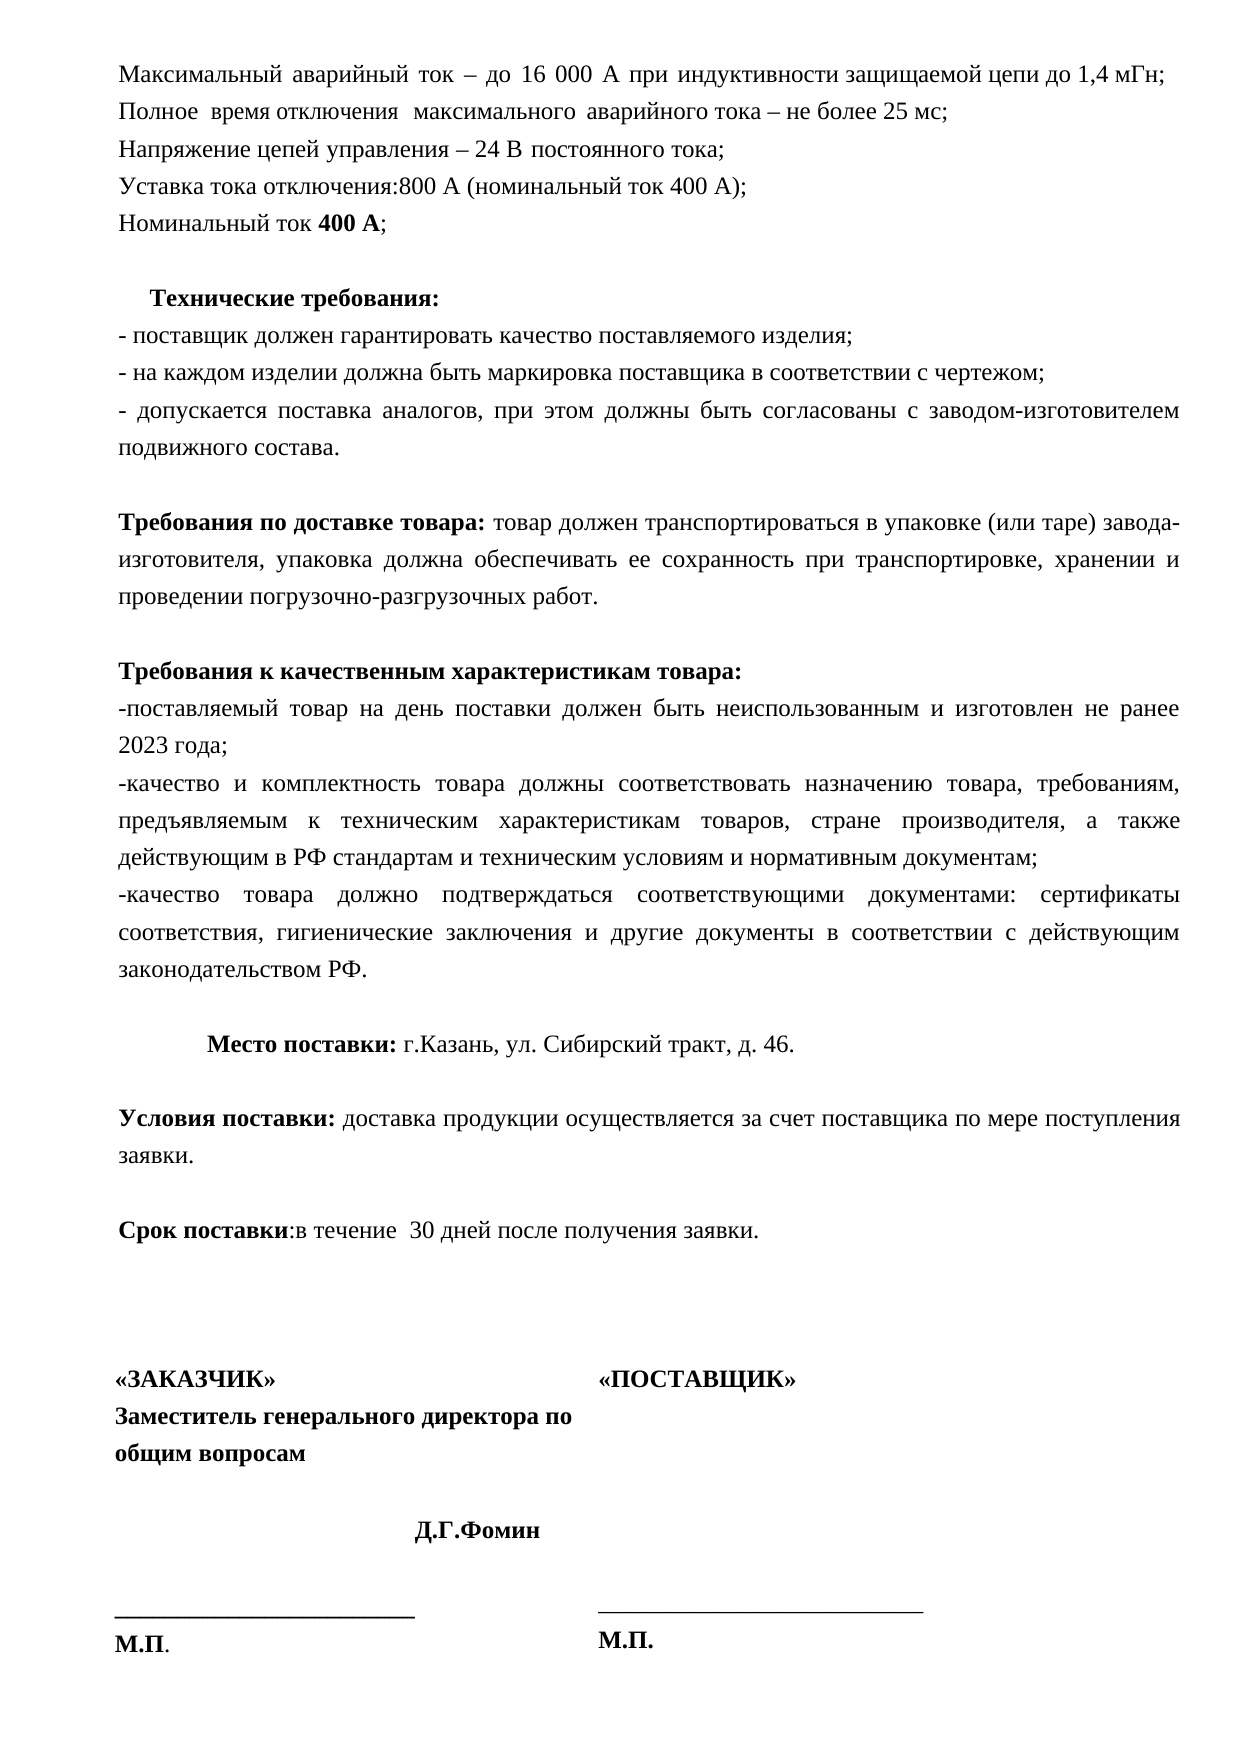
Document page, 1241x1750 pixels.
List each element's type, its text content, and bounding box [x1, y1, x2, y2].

table_header «ЗАКАЗЧИК» Заместитель генерального директора по общим вопросам Д.Г.Фомин ________________________ М.П. [103, 1364, 587, 1666]
text -качество и комплектность товара должны соответствовать назначению товара, требованиям, предъявляемым к техническим характеристикам товаров, стране производителя, а также действующим в РФ стандартам и техническим условиям и нормативным документам; [118, 768, 1181, 871]
text Номинальный ток 400 А; [118, 208, 1181, 237]
text Условия поставки: доставка продукции осуществляется за счет поставщика по мере поступления заявки. [118, 1103, 1181, 1169]
text - поставщик должен гарантировать качество поставляемого изделия; [118, 320, 1181, 349]
text - допускается поставка аналогов, при этом должны быть согласованы с заводом-изготовителем подвижного состава. [118, 395, 1181, 461]
text Место поставки: г.Казань, ул. Сибирский тракт, д. 46. [118, 1029, 1181, 1057]
text Уставка тока отключения:800 А (номинальный ток 400 А); [118, 171, 1181, 200]
text Напряжение цепей управления – 24 В постоянного тока; [118, 134, 1181, 162]
text Полное время отключения максимального аварийного тока – не более 25 мс; [118, 96, 1181, 125]
text Технические требования: [118, 283, 1181, 312]
text -поставляемый товар на день поставки должен быть неиспользованным и изготовлен не ранее 2023 года; [118, 693, 1181, 759]
text -качество товара должно подтверждаться соответствующими документами: сертификаты соответствия, гигиенические заключения и другие документы в соответствии с действующим законодательством РФ. [118, 879, 1181, 983]
text Требования по доставке товара: товар должен транспортироваться в упаковке (или таре) завода-изготовителя, упаковка должна обеспечивать ее сохранность при транспортировке, хранении и проведении погрузочно-разгрузочных работ. [118, 507, 1181, 610]
table_header «Поставщик» __________________________ М.П. [587, 1364, 1121, 1666]
text Требования к качественным характеристикам товара: [118, 656, 1181, 684]
text Максимальный аварийный ток – до 16 000 А при индуктивности защищаемой цепи до 1,4 мГн; [118, 59, 1181, 88]
text Срок поставки:в течение 30 дней после получения заявки. [118, 1215, 1181, 1244]
text - на каждом изделии должна быть маркировка поставщика в соответствии с чертежом; [118, 357, 1181, 386]
